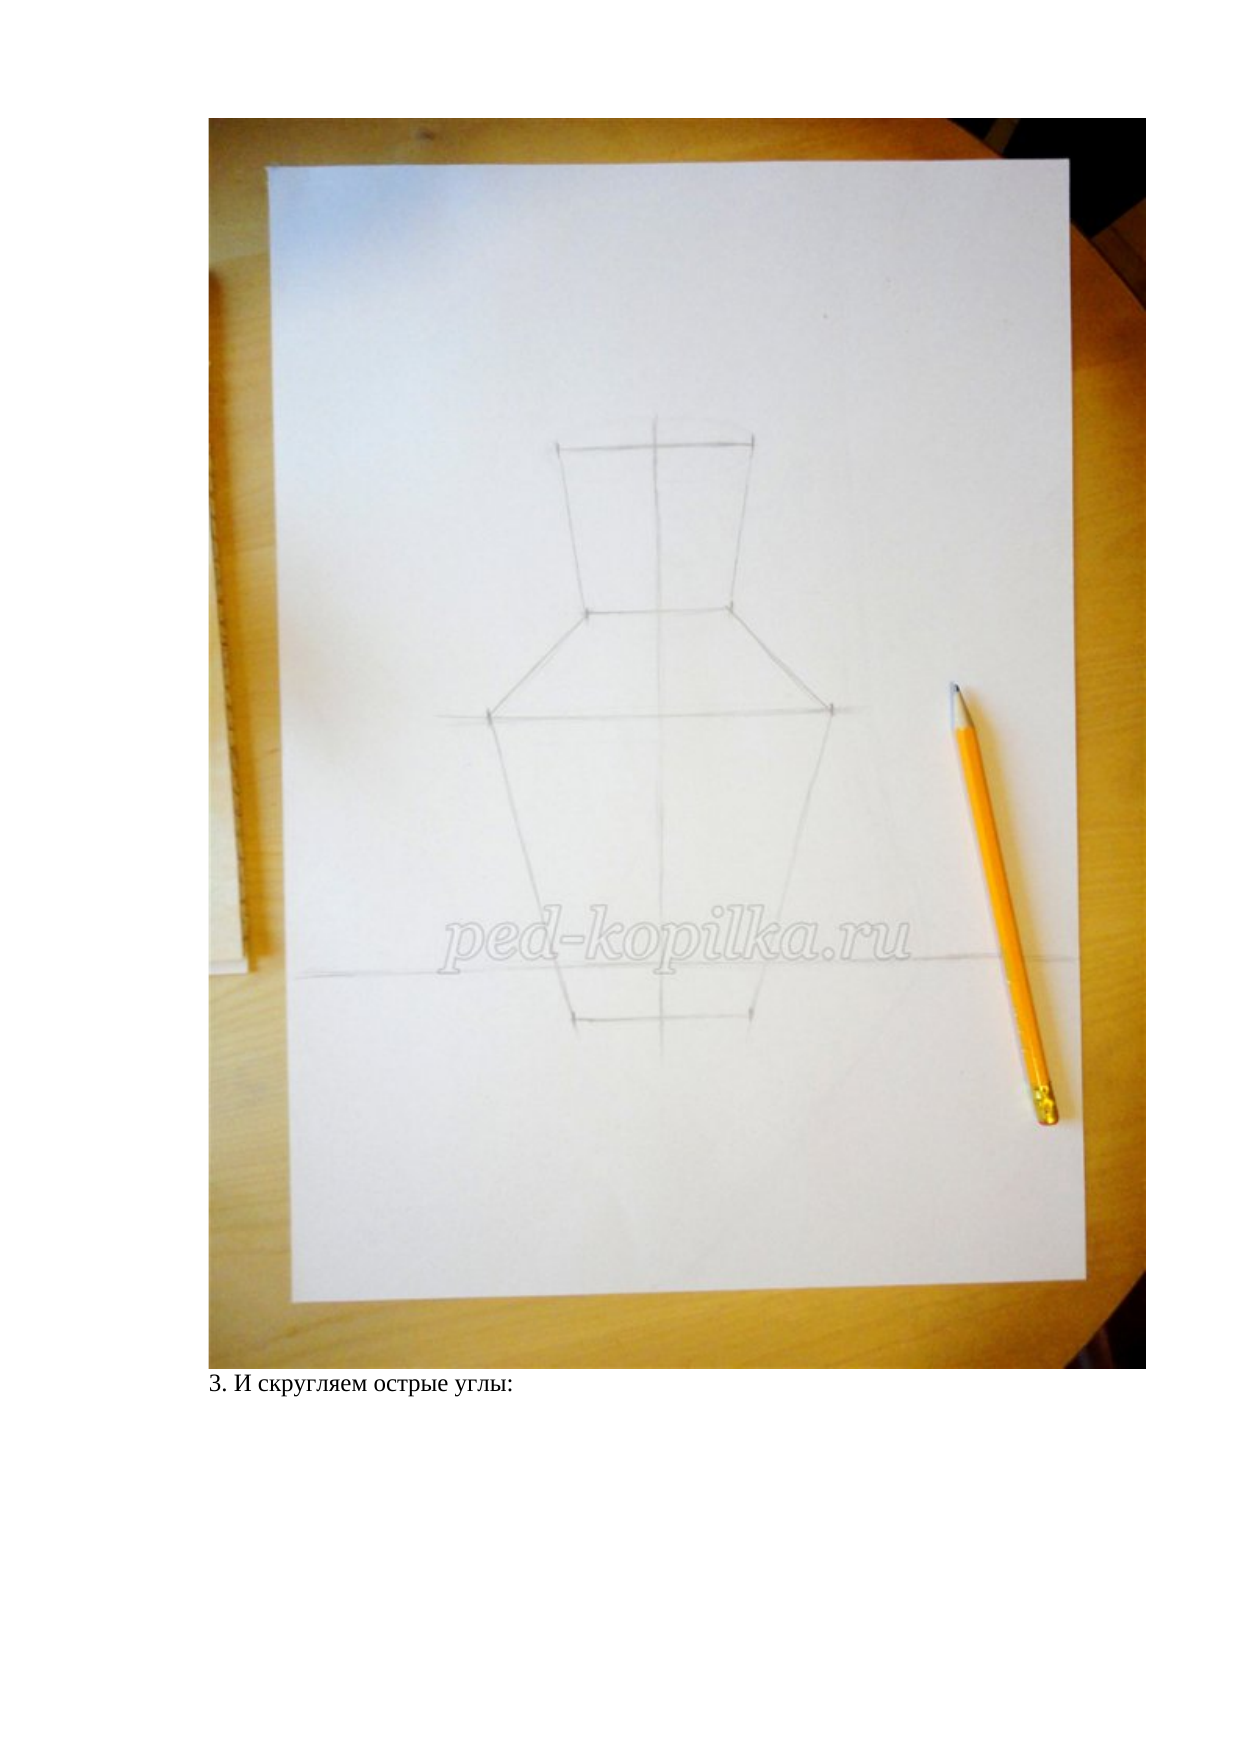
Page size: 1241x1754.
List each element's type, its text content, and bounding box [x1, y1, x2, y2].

picture [208, 118, 1146, 1369]
text 3. И скругляем острые углы: [177, 1368, 1152, 1397]
